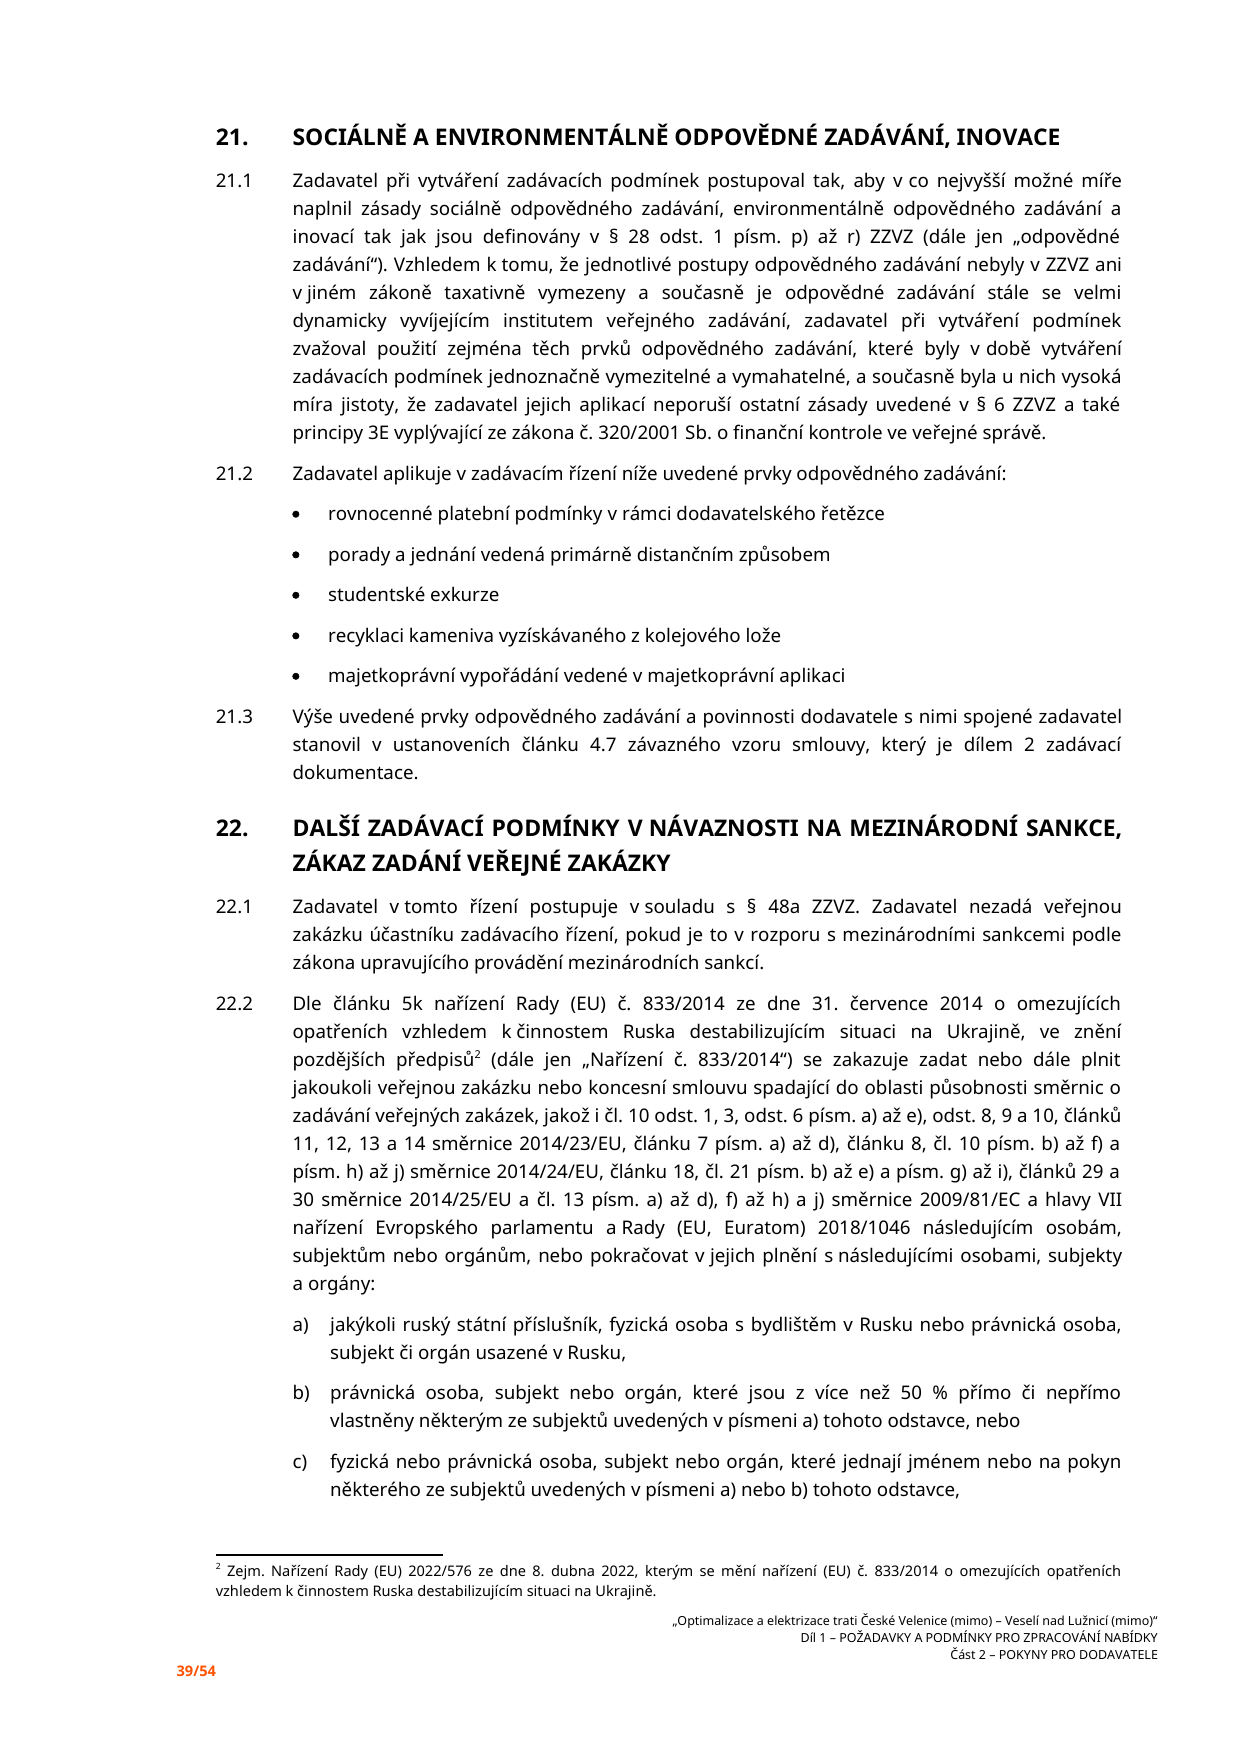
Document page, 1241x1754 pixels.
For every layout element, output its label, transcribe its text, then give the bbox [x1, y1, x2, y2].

text rovnocenné platební podmínky v rámci dodavatelského řetězce [292, 501, 1122, 526]
text Výše uvedené prvky odpovědného zadávání a povinnosti dodavatele s nimi spojené zadavatel stanovil v ustanoveních článku 4.7 závazného vzoru smlouvy, který je dílem 2 zadávací dokumentace. [216, 703, 1122, 785]
text majetkoprávní vypořádání vedené v majetkoprávní aplikaci [292, 663, 1122, 688]
list jakýkoli ruský státní příslušník, fyzická osoba s bydlištěm v Rusku nebo právnická osoba, subjekt či orgán usazené v Rusku, [292, 1311, 1122, 1364]
list právnická osoba, subjekt nebo orgán, které jsou z více než 50 % přímo či nepřímo vlastněny některým ze subjektů uvedených v písmeni a) tohoto odstavce, nebo [292, 1379, 1122, 1433]
text studentské exkurze [292, 582, 1122, 607]
text Dle článku 5k nařízení Rady (EU) č. 833/2014 ze dne 31. července 2014 o omezujících opatřeních vzhledem k činnostem Ruska destabilizujícím situaci na Ukrajině, ve znění pozdějších předpisů (dále jen „Nařízení č. 833/2014“) se zakazuje zadat nebo dále plnit jakoukoli veřejnou zakázku nebo koncesní smlouvu spadající do oblasti působnosti směrnic o zadávání veřejných zakázek, jakož i čl. 10 odst. 1, 3, odst. 6 písm. a) až e), odst. 8, 9 a 10, článků 11, 12, 13 a 14 směrnice 2014/23/EU, článku 7 písm. a) až d), článku 8, čl. 10 písm. b) až f) a písm. h) až j) směrnice 2014/24/EU, článku 18, čl. 21 písm. b) až e) a písm. g) až i), článků 29 a 30 směrnice 2014/25/EU a čl. 13 písm. a) až d), f) až h) a j) směrnice 2009/81/EC a hlavy VII nařízení Evropského parlamentu a Rady (EU, Euratom) 2018/1046 následujícím osobám, subjektům nebo orgánům, nebo pokračovat v jejich plnění s následujícími osobami, subjekty a orgány: [216, 990, 1122, 1296]
text Další zadávací podmínky v návaznosti na MEZINÁRODNÍ sankce, zákaz zadání veřejné zakázky [216, 812, 1122, 878]
text Zadavatel při vytváření zadávacích podmínek postupoval tak, aby v co nejvyšší možné míře naplnil zásady sociálně odpovědného zadávání, environmentálně odpovědného zadávání a inovací tak jak jsou definovány v § 28 odst. 1 písm. p) až r) ZZVZ (dále jen „odpovědné zadávání“). Vzhledem k tomu, že jednotlivé postupy odpovědného zadávání nebyly v ZZVZ ani v jiném zákoně taxativně vymezeny a současně je odpovědné zadávání stále se velmi dynamicky vyvíjejícím institutem veřejného zadávání, zadavatel při vytváření podmínek zvažoval použití zejména těch prvků odpovědného zadávání, které byly v době vytváření zadávacích podmínek jednoznačně vymezitelné a vymahatelné, a současně byla u nich vysoká míra jistoty, že zadavatel jejich aplikací neporuší ostatní zásady uvedené v § 6 ZZVZ a také principy 3E vyplývající ze zákona č. 320/2001 Sb. o finanční kontrole ve veřejné správě. [216, 167, 1122, 445]
text Zadavatel aplikuje v zadávacím řízení níže uvedené prvky odpovědného zadávání: [216, 460, 1122, 486]
text Zadavatel v tomto řízení postupuje v souladu s § 48a ZZVZ. Zadavatel nezadá veřejnou zakázku účastníku zadávacího řízení, pokud je to v rozporu s mezinárodními sankcemi podle zákona upravujícího provádění mezinárodních sankcí. [216, 894, 1122, 975]
list fyzická nebo právnická osoba, subjekt nebo orgán, které jednají jménem nebo na pokyn některého ze subjektů uvedených v písmeni a) nebo b) tohoto odstavce, [292, 1448, 1122, 1502]
text SOCIÁLNĚ A ENVIRONMENTÁLNĚ ODPOVĚDNÉ ZADÁVÁNÍ, INOVACE [216, 121, 1122, 152]
text porady a jednání vedená primárně distančním způsobem [292, 541, 1122, 567]
text recyklaci kameniva vyzískávaného z kolejového lože [292, 622, 1122, 648]
